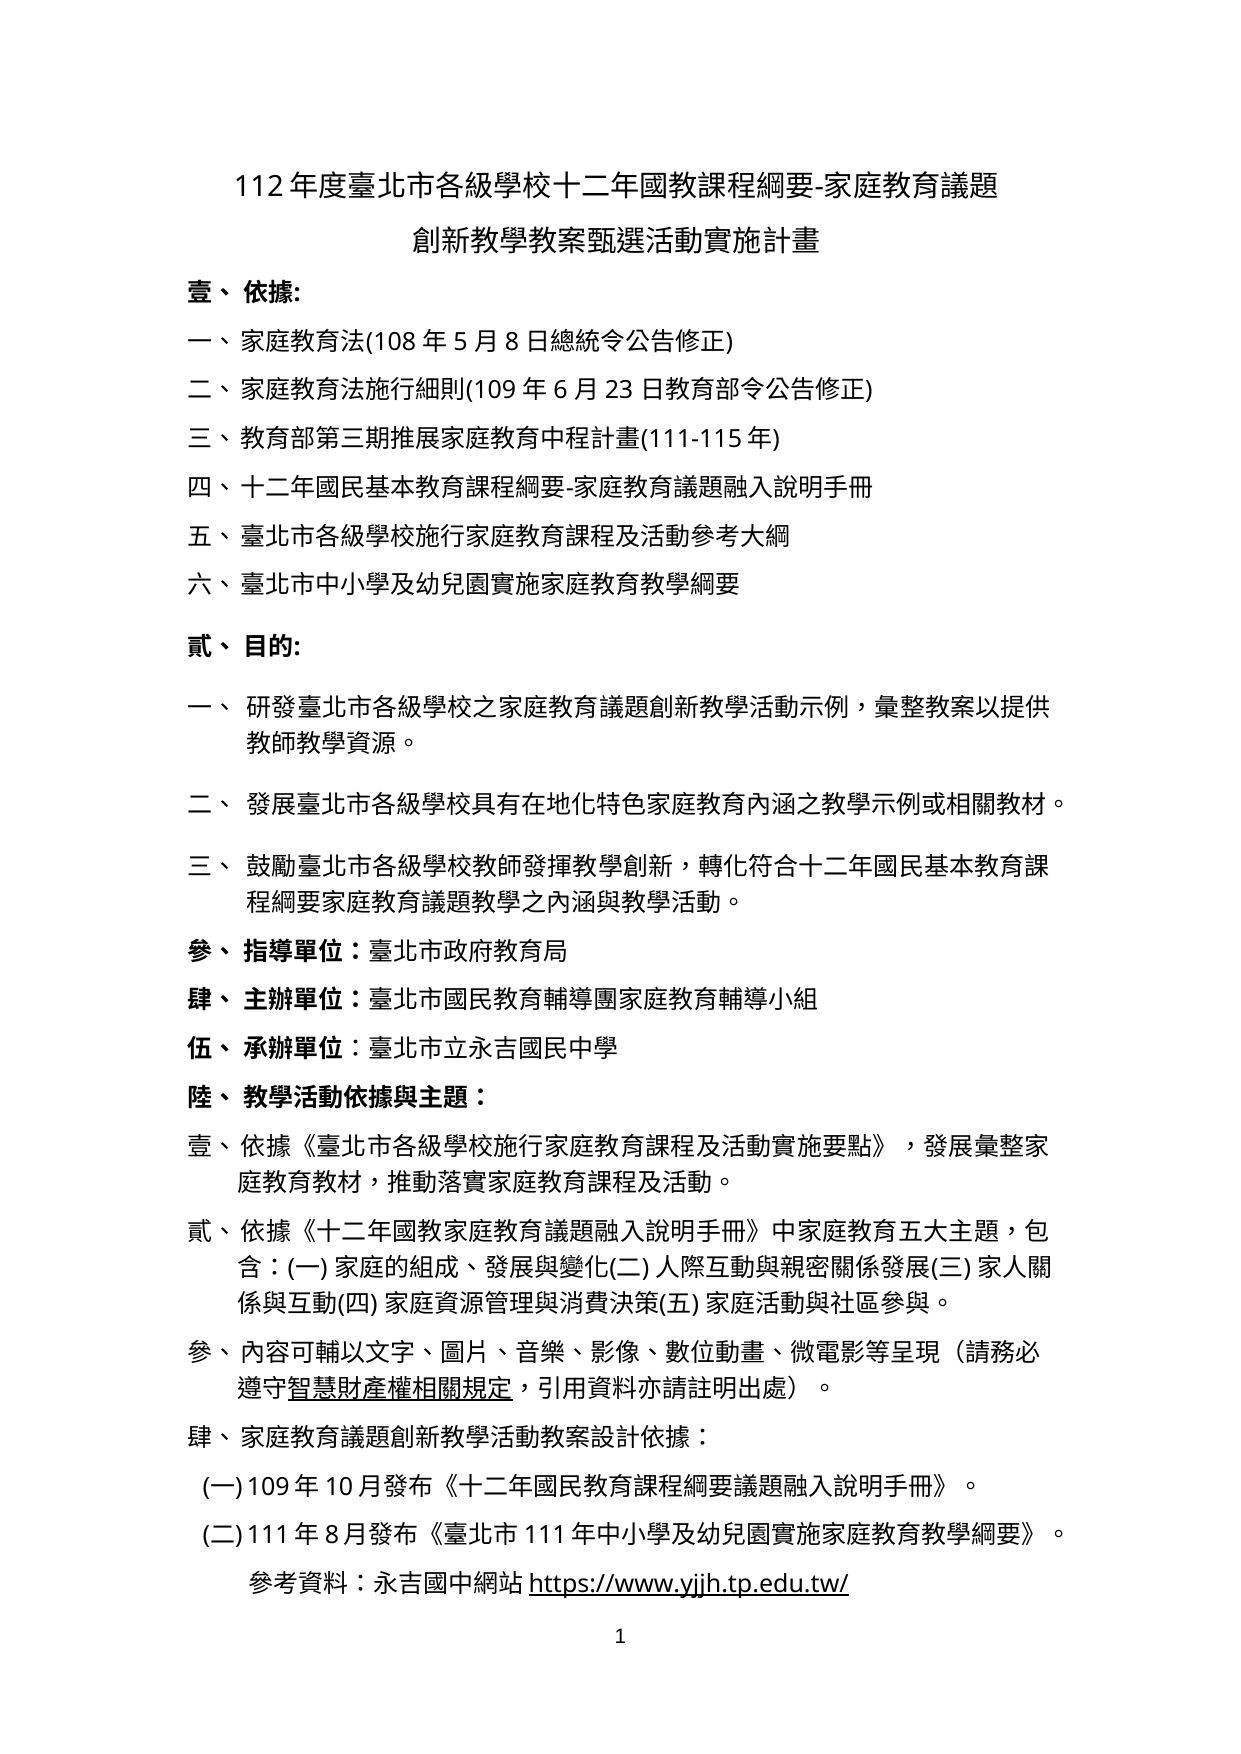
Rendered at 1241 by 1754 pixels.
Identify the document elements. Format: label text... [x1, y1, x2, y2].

list 參考資料：永吉國中網站https://www.yjjh.tp.edu.tw/ [248, 1563, 1053, 1600]
list 109年10月發布《十二年國民教育課程綱要議題融入說明手冊》。 [202, 1466, 1053, 1502]
text 創新教學教案甄選活動實施計畫 [187, 217, 1044, 260]
list 教學活動依據與主題： [187, 1077, 1053, 1113]
list 十二年國民基本教育課程綱要-家庭教育議題融入說明手冊 [187, 467, 1053, 503]
list 家庭教育法施行細則(109 年 6 月 23 日教育部令公告修正) [187, 370, 1053, 406]
list 鼓勵臺北市各級學校教師發揮教學創新，轉化符合十二年國民基本教育課程綱要家庭教育議題教學之內涵與教學活動。 [187, 846, 1053, 918]
list 依據《臺北市各級學校施行家庭教育課程及活動實施要點》，發展彙整家庭教育教材，推動落實家庭教育課程及活動。 [187, 1126, 1053, 1198]
list 研發臺北市各級學校之家庭教育議題創新教學活動示例，彙整教案以提供教師教學資源。 [187, 687, 1053, 760]
list 臺北市中小學及幼兒園實施家庭教育教學綱要 [187, 565, 1053, 601]
list 111年8月發布《臺北市111年中小學及幼兒園實施家庭教育教學綱要》。 [202, 1515, 1053, 1551]
list 發展臺北市各級學校具有在地化特色家庭教育內涵之教學示例或相關教材。 [187, 785, 1053, 821]
list 依據《十二年國教家庭教育議題融入說明手冊》中家庭教育五大主題，包含：(一) 家庭的組成、發展與變化(二) 人際互動與親密關係發展(三) 家人關係與互動(四) 家庭資源管理與消費決策(五) 家庭活動與社區參與。 [187, 1211, 1053, 1320]
list 教育部第三期推展家庭教育中程計畫(111-115年) [187, 418, 1053, 455]
list 目的: [187, 626, 933, 662]
list 主辦單位：臺北市國民教育輔導團家庭教育輔導小組 [187, 980, 1053, 1016]
list 臺北市各級學校施行家庭教育課程及活動參考大綱 [187, 516, 1053, 552]
list 指導單位：臺北市政府教育局 [187, 931, 1053, 967]
list 家庭教育議題創新教學活動教案設計依據： [187, 1417, 1053, 1453]
list 內容可輔以文字、圖片、音樂、影像、數位動畫、微電影等呈現（請務必遵守智慧財產權相關規定，引用資料亦請註明出處）。 [187, 1332, 1053, 1405]
list 依據: [187, 272, 1053, 308]
text 112年度臺北市各級學校十二年國教課程綱要-家庭教育議題 [187, 162, 1044, 205]
list 家庭教育法(108 年 5 月 8 日總統令公告修正) [187, 321, 1053, 357]
list 承辦單位：臺北市立永吉國民中學 [187, 1028, 1053, 1065]
